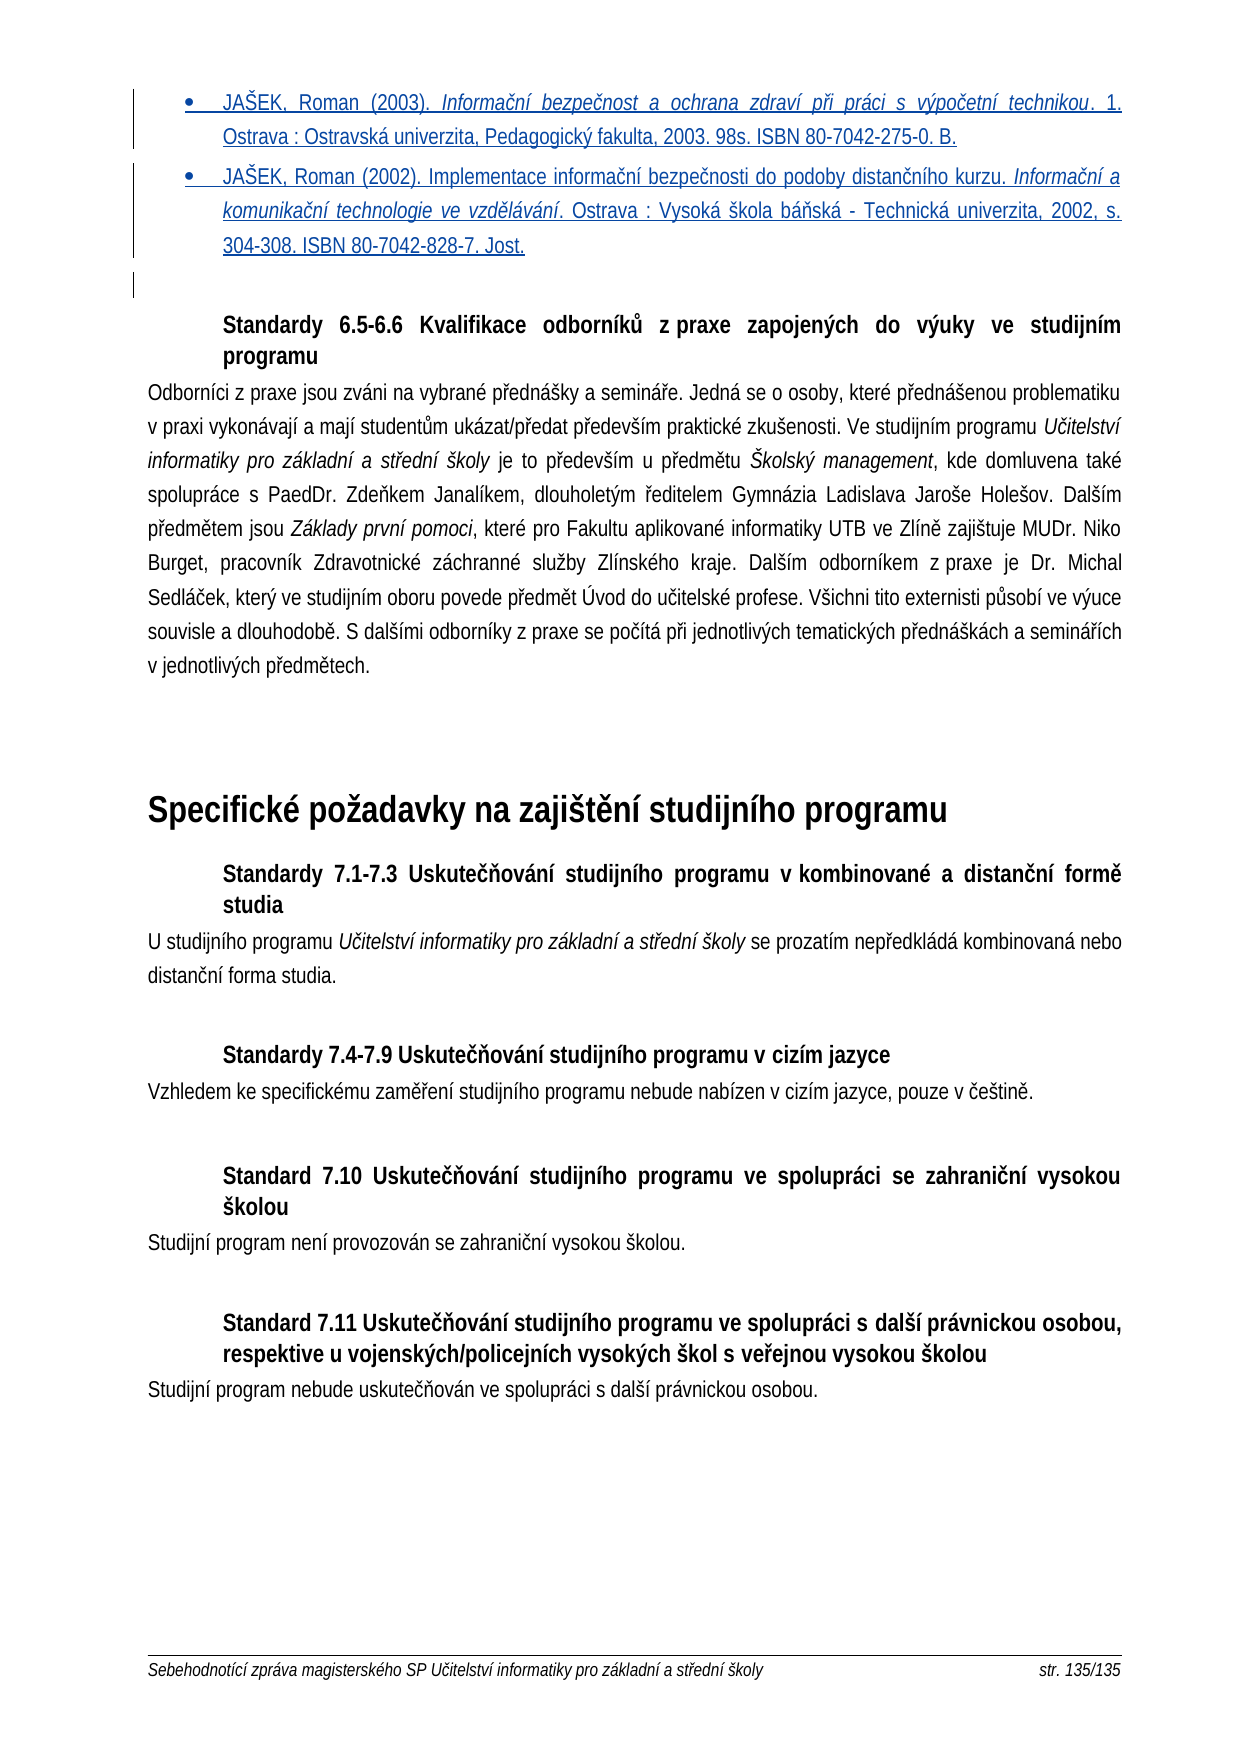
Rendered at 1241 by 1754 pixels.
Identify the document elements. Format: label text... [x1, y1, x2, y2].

subtitle Standard 7.11 Uskutečňování studijního programu ve spolupráci s další právnickou osobou, respektive u vojenských/policejních vysokých škol s veřejnou vysokou školou [223, 1308, 1122, 1367]
subtitle Specifické požadavky na zajištění studijního programu [148, 787, 1122, 830]
text Studijní program není provozován se zahraniční vysokou školou. [148, 1229, 1122, 1255]
text U studijního programu Učitelství informatiky pro základní a střední školy se prozatím nepředkládá kombinovaná nebo distanční forma studia. [148, 928, 1122, 988]
text Odborníci z praxe jsou zváni na vybrané přednášky a semináře. Jedná se o osoby, které přednášenou problematiku v praxi vykonávají a mají studentům ukázat/předat především praktické zkušenosti. Ve studijním programu Učitelství informatiky pro základní a střední školy je to především u předmětu Školský management, kde domluvena také spolupráce s PaedDr. Zdeňkem Janalíkem, dlouholetým ředitelem Gymnázia Ladislava Jaroše Holešov. Dalším předmětem jsou Základy první pomoci, které pro Fakultu aplikované informatiky UTB ve Zlíně zajištuje MUDr. Niko Burget, pracovník Zdravotnické záchranné služby Zlínského kraje. Dalším odborníkem z praxe je Dr. Michal Sedláček, který ve studijním oboru povede předmět Úvod do učitelské profese. Všichni tito externisti působí ve výuce souvisle a dlouhodobě. S dalšími odborníky z praxe se počítá při jednotlivých tematických přednáškách a seminářích v jednotlivých předmětech. [148, 378, 1122, 678]
subtitle Standardy 7.1-7.3 Uskutečňování studijního programu v kombinované a distanční formě studia [223, 859, 1122, 919]
subtitle Standardy 7.4-7.9 Uskutečňování studijního programu v cizím jazyce [223, 1041, 1122, 1069]
subtitle Standardy 6.5-6.6 Kvalifikace odborníků z praxe zapojených do výuky ve studijním programu [223, 310, 1122, 370]
text Studijní program nebude uskutečňován ve spolupráci s další právnickou osobou. [148, 1376, 1122, 1402]
text Vzhledem ke specifickému zaměření studijního programu nebude nabízen v cizím jazyce, pouze v češtině. [148, 1078, 1122, 1104]
subtitle Standard 7.10 Uskutečňování studijního programu ve spolupráci se zahraniční vysokou školou [223, 1161, 1122, 1220]
